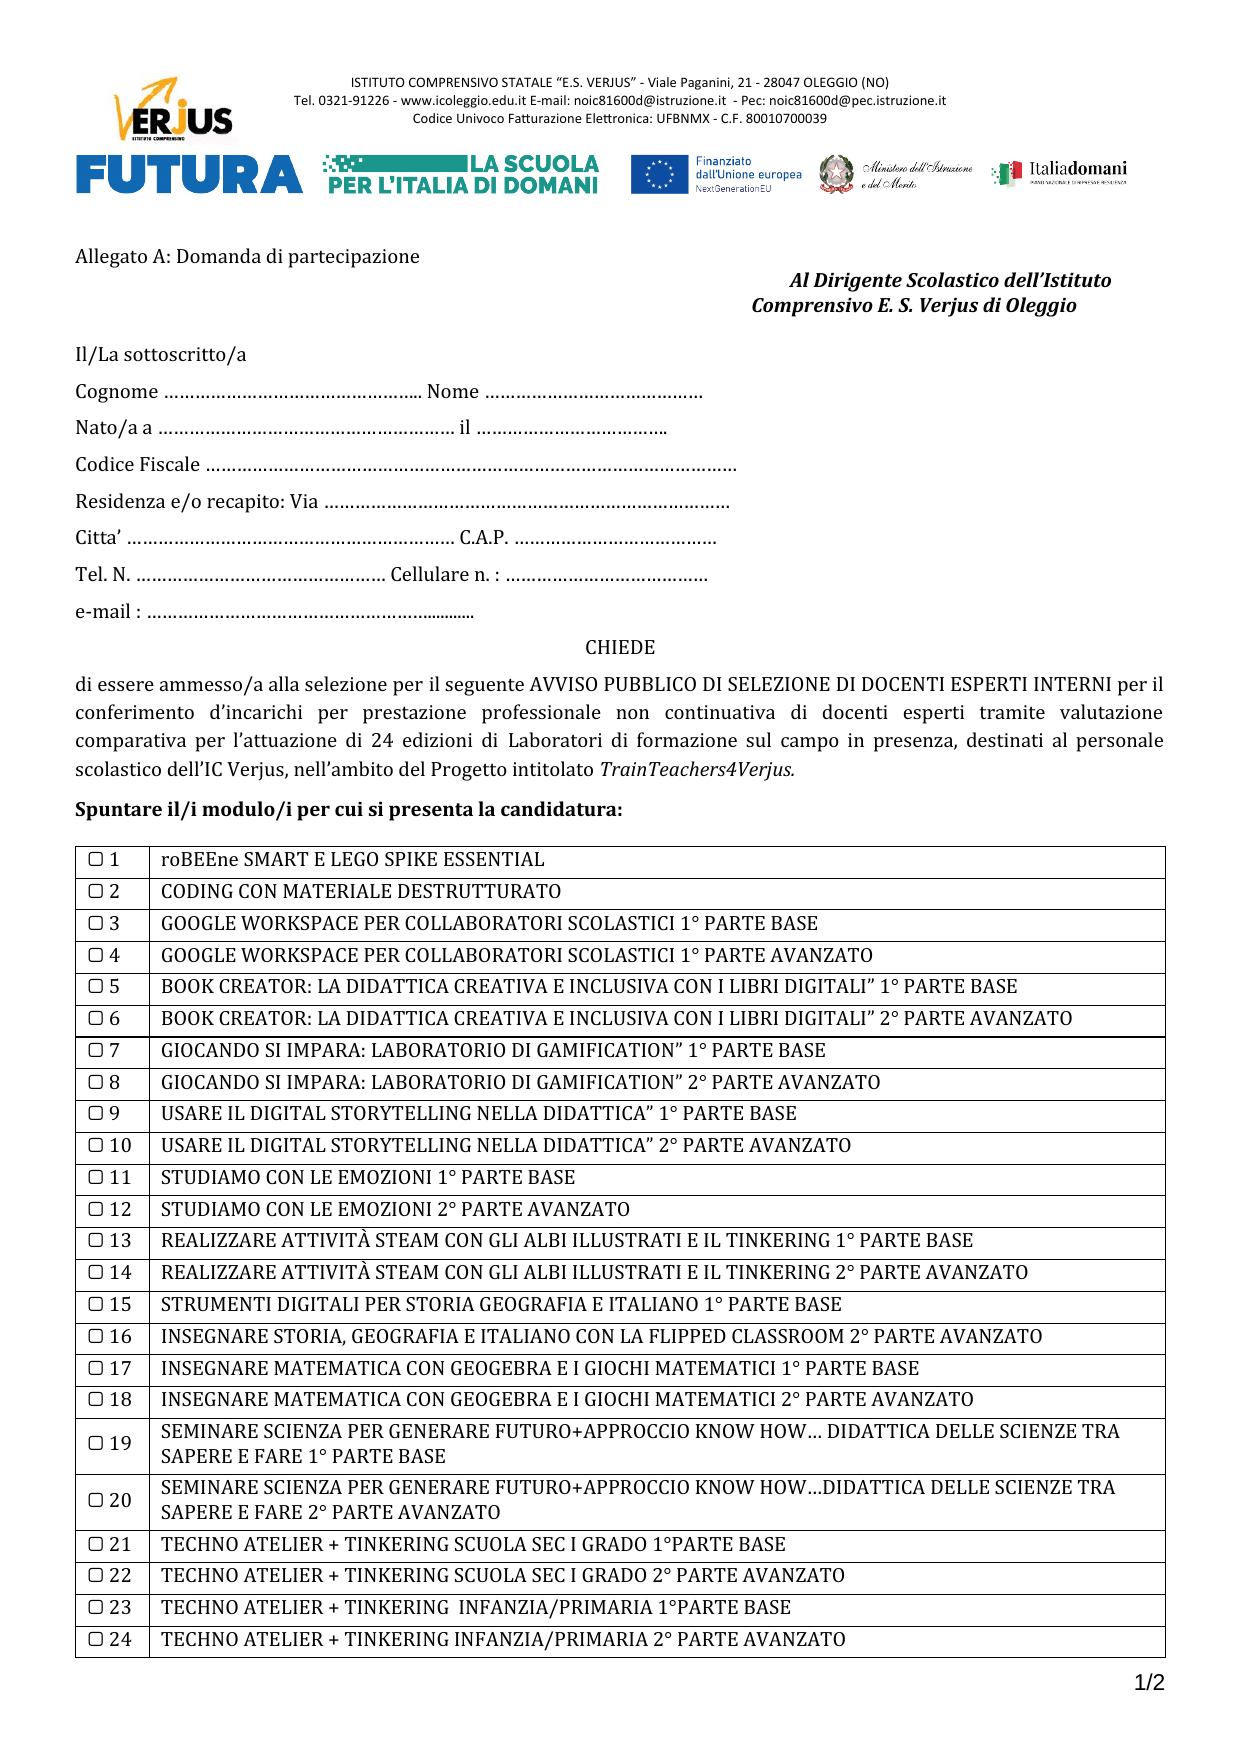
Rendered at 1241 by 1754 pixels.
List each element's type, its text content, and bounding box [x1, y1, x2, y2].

text di essere ammesso/a alla selezione per il seguente AVVISO PUBBLICO DI SELEZIONE DI DOCENTI ESPERTI INTERNI per il conferimento d’incarichi per prestazione professionale non continuativa di docenti esperti tramite valutazione comparativa per l’attuazione di 24 edizioni di Laboratori di formazione sul campo in presenza, destinati al personale scolastico dell’IC Verjus, nell’ambito del Progetto intitolato TrainTeachers4Verjus. [75, 672, 1165, 781]
table_cell GOOGLE WORKSPACE PER COLLABORATORI SCOLASTICI 1° PARTE BASE [150, 910, 1165, 941]
table_cell ▢ 12 [76, 1196, 149, 1227]
table_cell ▢ 6 [76, 1006, 149, 1036]
table_cell ▢ 5 [76, 974, 149, 1005]
table_cell GOOGLE WORKSPACE PER COLLABORATORI SCOLASTICI 1° PARTE AVANZATO [150, 942, 1165, 973]
table_cell INSEGNARE MATEMATICA CON GEOGEBRA E I GIOCHI MATEMATICI 2° PARTE AVANZATO [150, 1387, 1165, 1418]
table_cell BOOK CREATOR: LA DIDATTICA CREATIVA E INCLUSIVA CON I LIBRI DIGITALI” 2° PARTE AVANZATO [150, 1006, 1165, 1036]
text CHIEDE [75, 635, 1165, 659]
text Al Dirigente Scolastico dell’Istituto Comprensivo E. S. Verjus di Oleggio [665, 268, 1165, 317]
table_cell ▢ 20 [76, 1475, 149, 1530]
table_cell ▢ 15 [76, 1292, 149, 1322]
table_cell STUDIAMO CON LE EMOZIONI 1° PARTE BASE [150, 1165, 1165, 1195]
text Spuntare il/i modulo/i per cui si presenta la candidatura: [75, 797, 1165, 821]
table_cell ▢ 16 [76, 1324, 149, 1354]
table_cell REALIZZARE ATTIVITÀ STEAM CON GLI ALBI ILLUSTRATI E IL TINKERING 2° PARTE AVANZATO [150, 1260, 1165, 1291]
table_cell STUDIAMO CON LE EMOZIONI 2° PARTE AVANZATO [150, 1196, 1165, 1227]
table_cell TECHNO ATELIER + TINKERING INFANZIA/PRIMARIA 2° PARTE AVANZATO [150, 1627, 1165, 1657]
table_cell USARE IL DIGITAL STORYTELLING NELLA DIDATTICA” 2° PARTE AVANZATO [150, 1133, 1165, 1163]
table_cell SEMINARE SCIENZA PER GENERARE FUTURO+APPROCCIO KNOW HOW…DIDATTICA DELLE SCIENZE TRA SAPERE E FARE 2° PARTE AVANZATO [150, 1475, 1165, 1530]
text Allegato A: Domanda di partecipazione [75, 244, 1165, 268]
table_cell ▢ 3 [76, 910, 149, 941]
table_cell ▢ 21 [76, 1531, 149, 1562]
table_cell ▢ 4 [76, 942, 149, 973]
table_cell ▢ 10 [76, 1133, 149, 1163]
table_cell USARE IL DIGITAL STORYTELLING NELLA DIDATTICA” 1° PARTE BASE [150, 1101, 1165, 1132]
text Il/La sottoscritto/a [75, 342, 1165, 366]
table_cell CODING CON MATERIALE DESTRUTTURATO [150, 879, 1165, 909]
table_cell ▢ 13 [76, 1228, 149, 1259]
table_cell ▢ 23 [76, 1595, 149, 1626]
text Codice Fiscale ………………………………………………………………………………………… [75, 452, 1165, 476]
table_cell ▢ 2 [76, 879, 149, 909]
table_cell SEMINARE SCIENZA PER GENERARE FUTURO+APPROCCIO KNOW HOW… DIDATTICA DELLE SCIENZE TRA SAPERE E FARE 1° PARTE BASE [150, 1419, 1165, 1474]
table_cell TECHNO ATELIER + TINKERING SCUOLA SEC I GRADO 2° PARTE AVANZATO [150, 1563, 1165, 1594]
text Citta’ ……………………………………………………… C.A.P. ………………………………… [75, 525, 1165, 549]
table_cell TECHNO ATELIER + TINKERING SCUOLA SEC I GRADO 1°PARTE BASE [150, 1531, 1165, 1562]
table_cell ▢ 14 [76, 1260, 149, 1291]
table_cell ▢ 18 [76, 1387, 149, 1418]
table_cell REALIZZARE ATTIVITÀ STEAM CON GLI ALBI ILLUSTRATI E IL TINKERING 1° PARTE BASE [150, 1228, 1165, 1259]
text Nato/a a ………………………………………………… il ………………………………. [75, 415, 1165, 439]
table_cell ▢ 24 [76, 1627, 149, 1657]
text Cognome ………………………………………….. Nome …………………………………… [75, 378, 1165, 403]
table_header roBEEne SMART E LEGO SPIKE ESSENTIAL [150, 847, 1165, 878]
table_cell ▢ 11 [76, 1165, 149, 1195]
table_cell INSEGNARE STORIA, GEOGRAFIA E ITALIANO CON LA FLIPPED CLASSROOM 2° PARTE AVANZATO [150, 1324, 1165, 1354]
table_cell ▢ 7 [76, 1038, 149, 1068]
table_cell BOOK CREATOR: LA DIDATTICA CREATIVA E INCLUSIVA CON I LIBRI DIGITALI” 1° PARTE BASE [150, 974, 1165, 1005]
text Residenza e/o recapito: Via …………………………………………………………………… [75, 488, 1165, 513]
table_cell ▢ 9 [76, 1101, 149, 1132]
table_cell ▢ 22 [76, 1563, 149, 1594]
picture [104, 73, 244, 146]
text Tel. N. ………………………………………… Cellulare n. : ………………………………… [75, 562, 1165, 586]
table_cell TECHNO ATELIER + TINKERING INFANZIA/PRIMARIA 1°PARTE BASE [150, 1595, 1165, 1626]
table_header ▢ 1 [76, 847, 149, 878]
text e-mail : ………………………………………………........... [75, 598, 1165, 623]
picture [74, 152, 1129, 197]
table_cell ▢ 17 [76, 1355, 149, 1386]
table_cell GIOCANDO SI IMPARA: LABORATORIO DI GAMIFICATION” 2° PARTE AVANZATO [150, 1069, 1165, 1100]
table_cell ▢ 19 [76, 1419, 149, 1474]
table_cell ▢ 8 [76, 1069, 149, 1100]
table_cell GIOCANDO SI IMPARA: LABORATORIO DI GAMIFICATION” 1° PARTE BASE [150, 1038, 1165, 1068]
table_cell STRUMENTI DIGITALI PER STORIA GEOGRAFIA E ITALIANO 1° PARTE BASE [150, 1292, 1165, 1322]
table_cell INSEGNARE MATEMATICA CON GEOGEBRA E I GIOCHI MATEMATICI 1° PARTE BASE [150, 1355, 1165, 1386]
